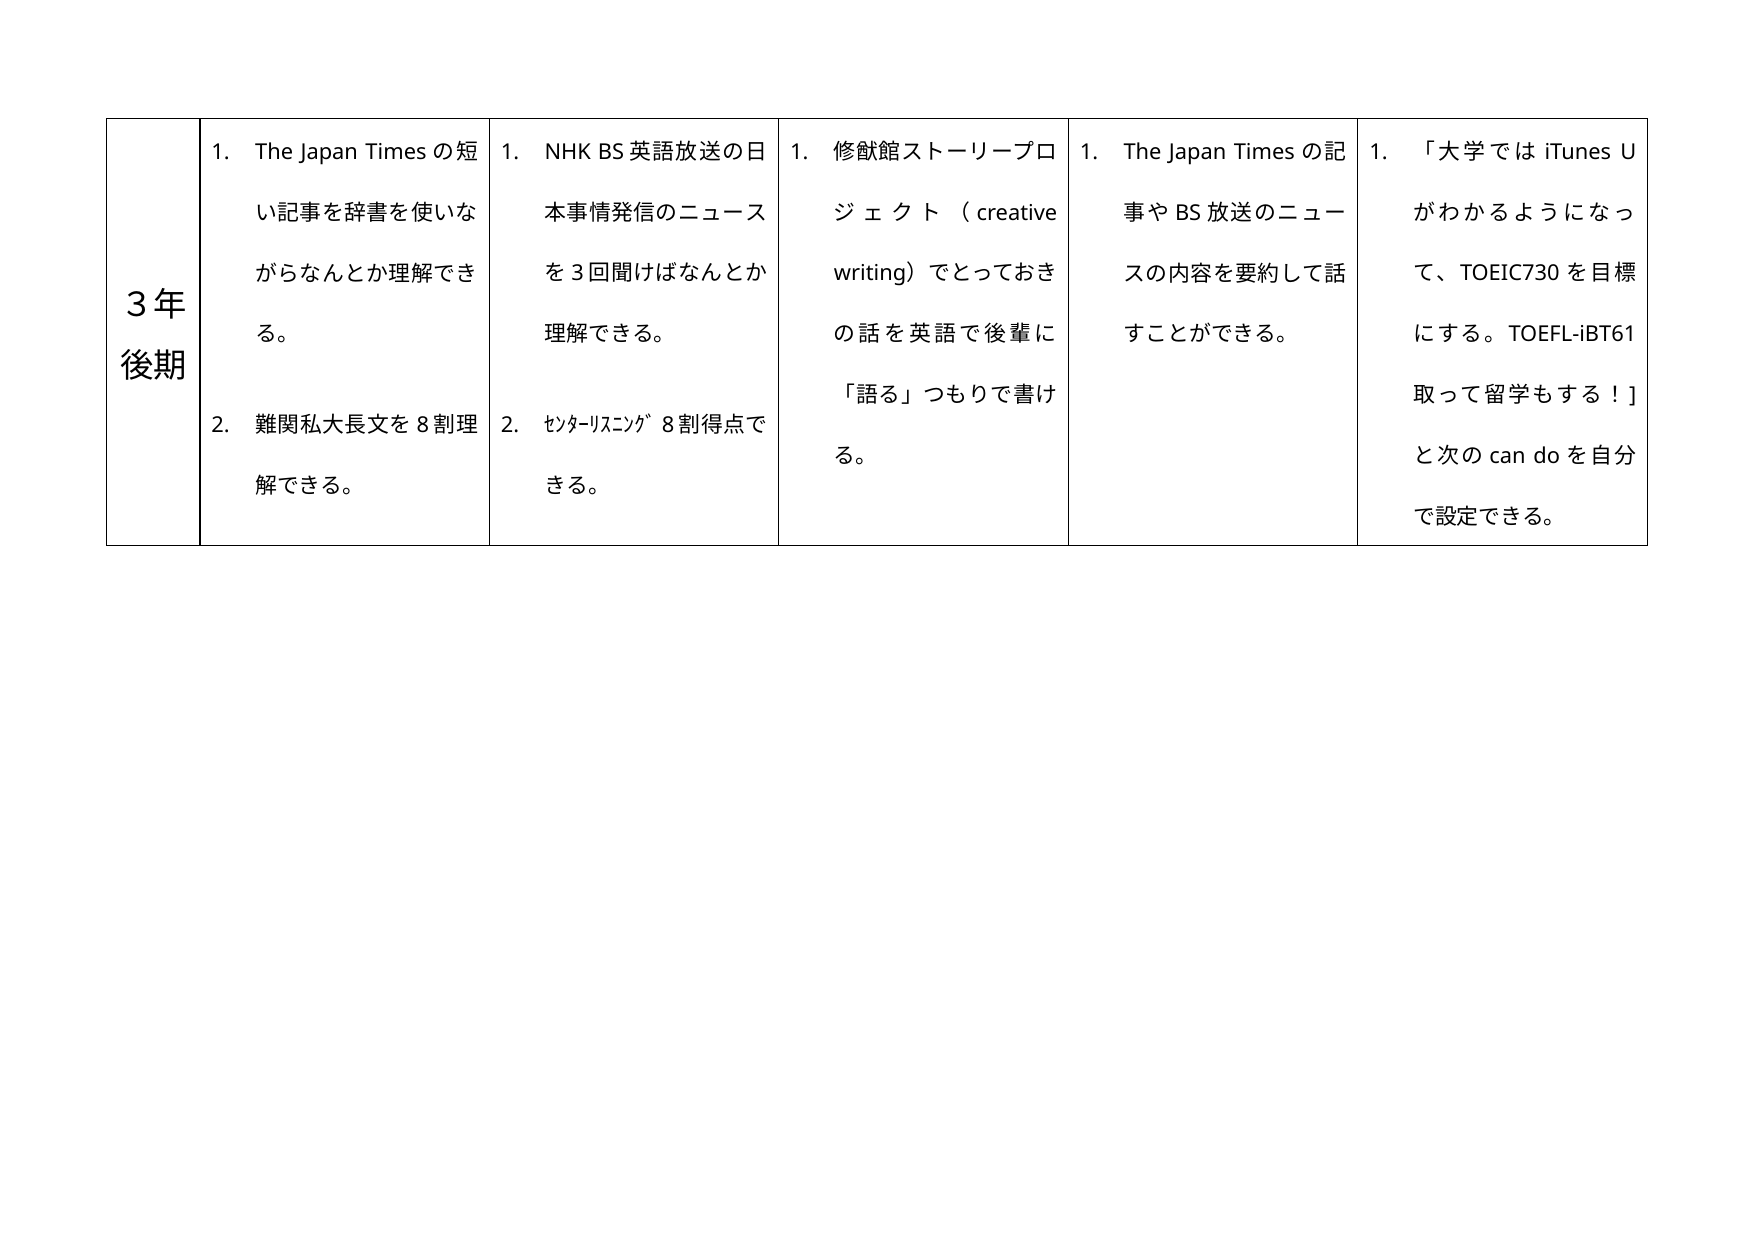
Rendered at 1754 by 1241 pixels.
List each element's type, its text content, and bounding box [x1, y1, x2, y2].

table_cell The Japan Timesの記事やBS放送のニュースの内容を要約して話すことができる。 [1069, 119, 1357, 545]
table_cell ３年後期 [107, 119, 199, 545]
table_cell NHK BS英語放送の日本事情発信のニュースを3回聞けばなんとか理解できる。 ｾﾝﾀｰﾘｽﾆﾝｸﾞ8割得点できる。 [490, 119, 778, 545]
table_cell 「大学ではiTunes Uがわかるようになって、TOEIC730を目標にする。TOEFL-iBT61取って留学もする！]と次のcan doを自分で設定できる。 [1358, 119, 1647, 545]
table_cell 修猷館ストーリープロジェクト（creative writing）でとっておきの話を英語で後輩に「語る」つもりで書ける。 [779, 119, 1068, 545]
table_cell The Japan Timesの短い記事を辞書を使いながらなんとか理解できる。 難関私大長文を8割理解できる。 [201, 119, 489, 545]
